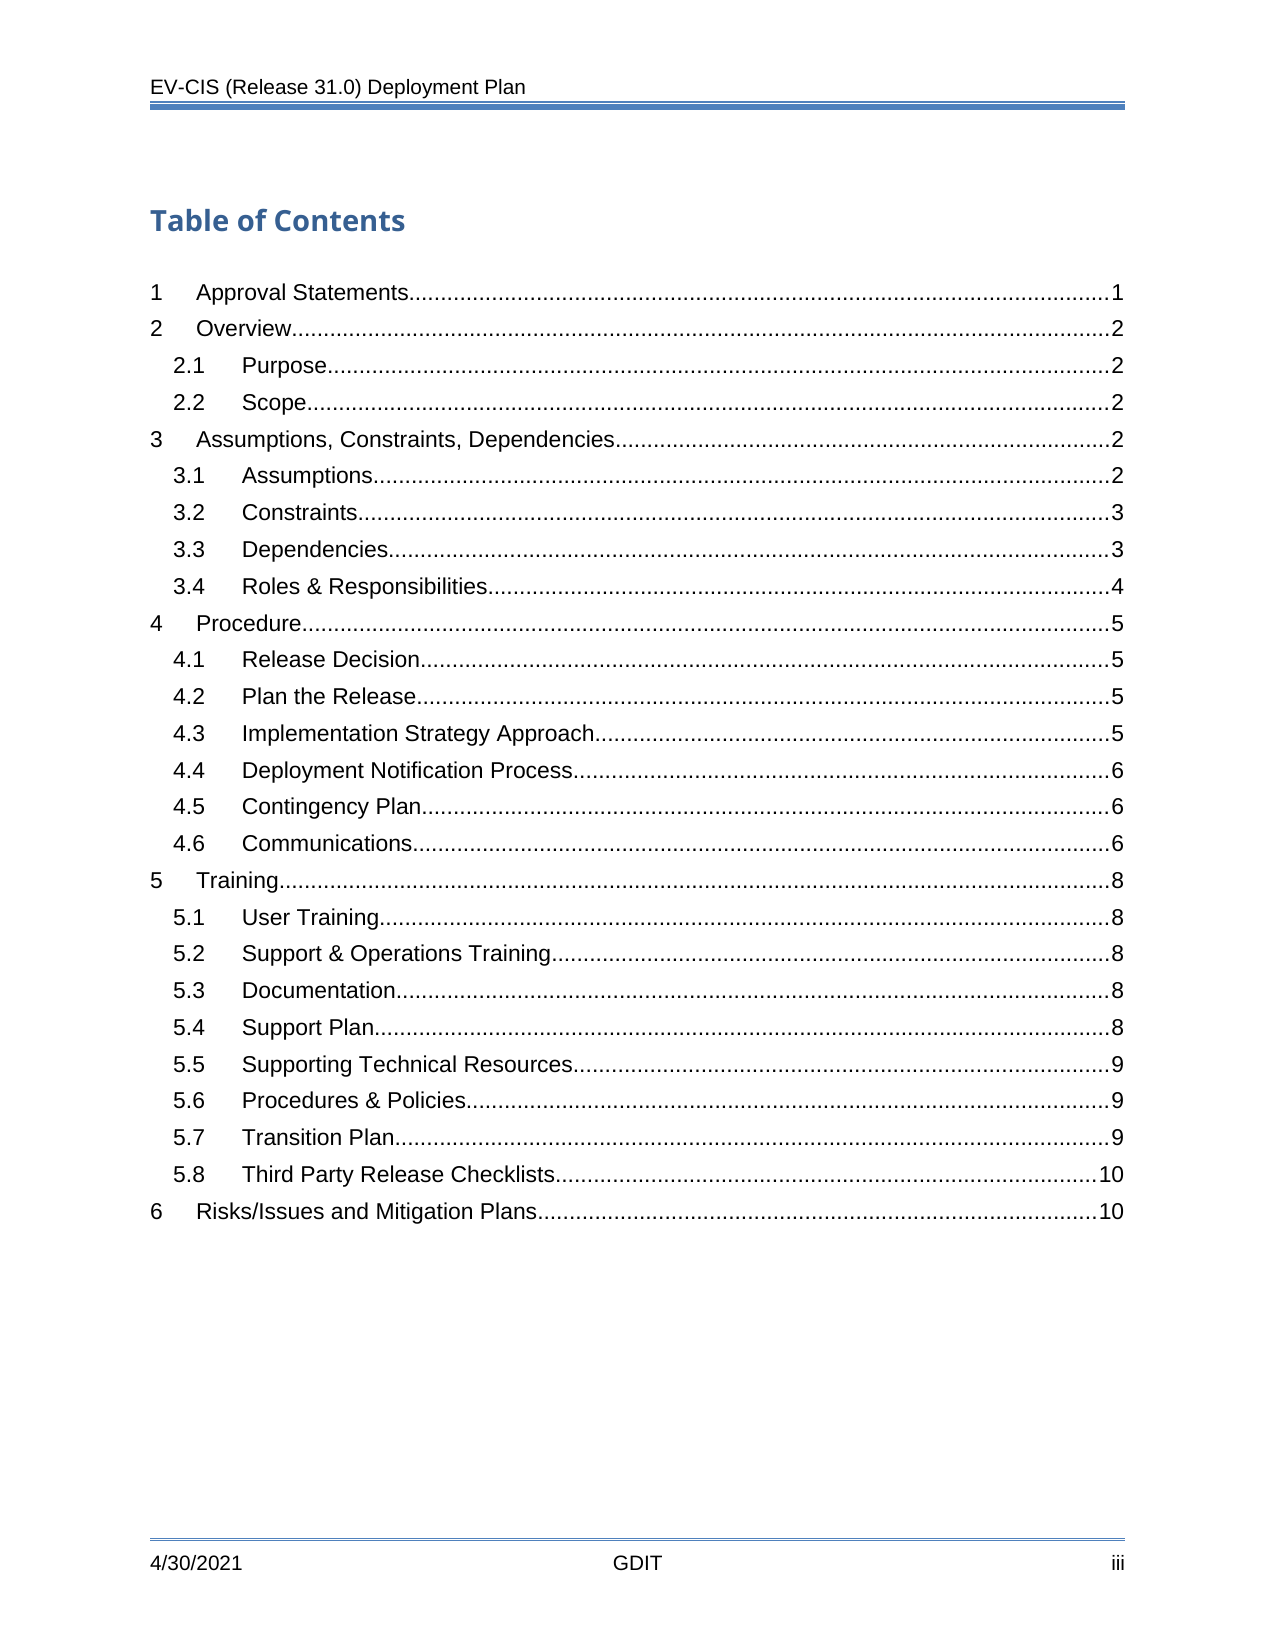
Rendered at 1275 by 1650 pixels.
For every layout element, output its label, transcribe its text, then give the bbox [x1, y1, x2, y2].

text 5.2 Support & Operations Training 8 [173, 940, 1125, 967]
text 5.6 Procedures & Policies 9 [173, 1087, 1125, 1114]
text 3.4 Roles & Responsibilities 4 [173, 573, 1125, 599]
text 5.1 User Training 8 [173, 904, 1125, 930]
text 4.3 Implementation Strategy Approach 5 [173, 720, 1125, 746]
text 5.8 Third Party Release Checklists 10 [173, 1161, 1125, 1187]
text 4.2 Plan the Release 5 [173, 683, 1125, 709]
text 5.5 Supporting Technical Resources 9 [173, 1051, 1125, 1077]
text 3.2 Constraints 3 [173, 499, 1125, 526]
text 6 Risks/Issues and Mitigation Plans 10 [150, 1198, 1125, 1224]
text 4.6 Communications 6 [173, 830, 1125, 856]
text 3 Assumptions, Constraints, Dependencies 2 [150, 426, 1125, 452]
text 2 Overview 2 [150, 315, 1125, 342]
text 5.4 Support Plan 8 [173, 1014, 1125, 1040]
text 4.1 Release Decision 5 [173, 646, 1125, 673]
text 5.7 Transition Plan 9 [173, 1124, 1125, 1151]
text 2.1 Purpose 2 [173, 352, 1125, 378]
text 1 Approval Statements 1 [150, 278, 1125, 305]
text 5.3 Documentation 8 [173, 977, 1125, 1003]
text 4 Procedure 5 [150, 609, 1125, 636]
subtitle Table of Contents [150, 200, 1125, 240]
text 3.3 Dependencies 3 [173, 536, 1125, 562]
text 3.1 Assumptions 2 [173, 462, 1125, 489]
text 5 Training 8 [150, 867, 1125, 893]
text 4.4 Deployment Notification Process 6 [173, 757, 1125, 783]
text 2.2 Scope 2 [173, 389, 1125, 415]
text 4.5 Contingency Plan 6 [173, 793, 1125, 820]
